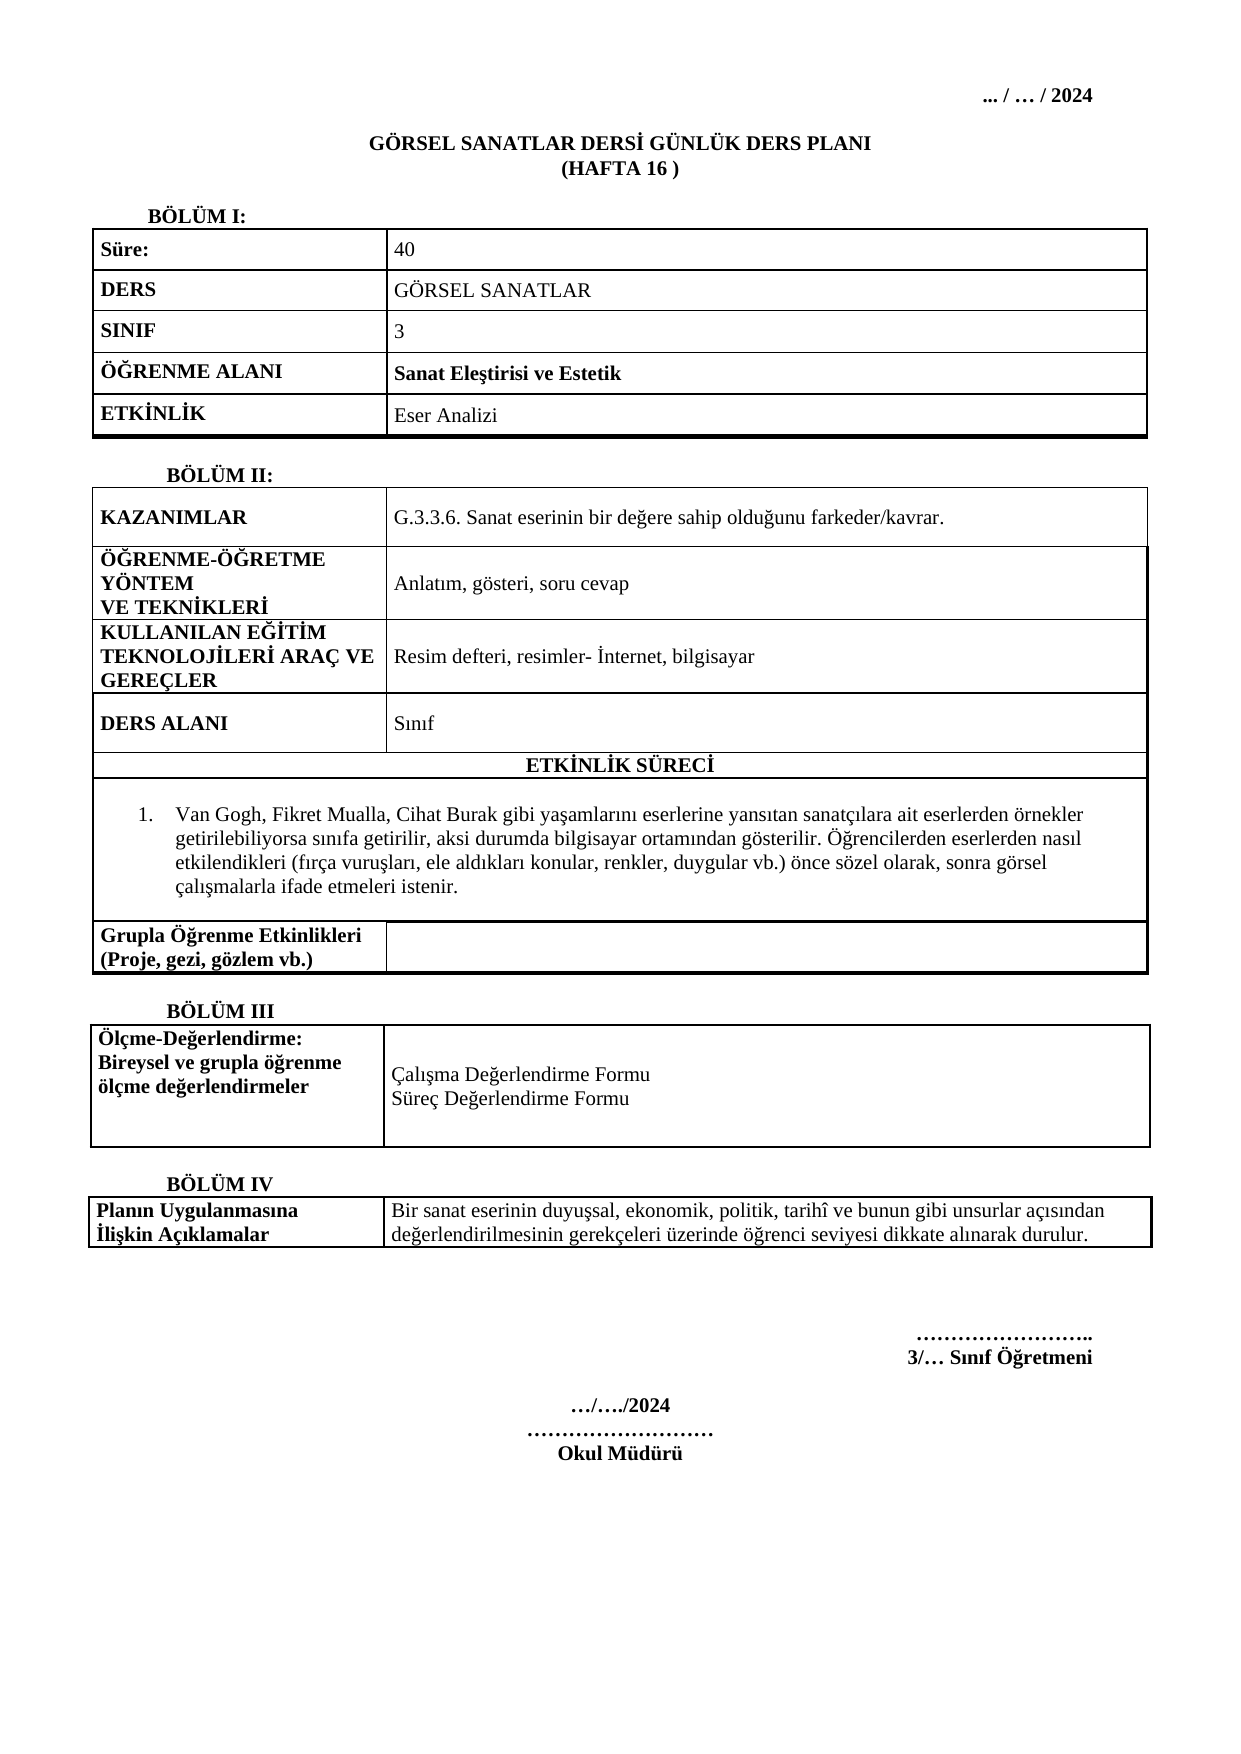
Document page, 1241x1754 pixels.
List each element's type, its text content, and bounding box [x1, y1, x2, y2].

table_cell ETKİNLİK [94, 395, 386, 434]
table_header KAZANIMLAR [93, 488, 386, 546]
text (HAFTA 16 ) [148, 155, 1093, 179]
table_cell SINIF [94, 311, 386, 352]
text GÖRSEL SANATLAR DERSİ GÜNLÜK DERS PLANI [148, 131, 1093, 155]
subtitle BÖLÜM IV [148, 1172, 1093, 1196]
text BÖLÜM I: [148, 203, 1093, 228]
table_cell Sınıf [387, 694, 1146, 752]
table_header G.3.3.6. Sanat eserinin bir değere sahip olduğunu farkeder/kavrar. [387, 488, 1147, 546]
table_cell [387, 923, 1146, 971]
table_cell DERS ALANI [94, 694, 386, 752]
table_header Ölçme-Değerlendirme: Bireysel ve grupla öğrenme ölçme değerlendirmeler [92, 1026, 383, 1146]
text Okul Müdürü [148, 1441, 1093, 1465]
table_cell ETKİNLİK SÜRECİ [94, 753, 1146, 777]
table_header Süre: [94, 230, 386, 269]
text 3/… Sınıf Öğretmeni [148, 1344, 1093, 1369]
table_cell Sanat Eleştirisi ve Estetik [388, 353, 1146, 393]
table_cell 3 [388, 311, 1146, 352]
table_cell DERS [94, 271, 386, 310]
table_header Planın Uygulanmasına İlişkin Açıklamalar [90, 1198, 383, 1246]
text BÖLÜM II: [148, 463, 1093, 487]
table_header 40 [388, 230, 1146, 269]
text …………………….. [148, 1321, 1093, 1344]
table_cell ÖĞRENME-ÖĞRETME YÖNTEM VE TEKNİKLERİ [93, 547, 386, 619]
table_cell Grupla Öğrenme Etkinlikleri (Proje, gezi, gözlem vb.) [94, 922, 386, 971]
text ……………………… [148, 1417, 1093, 1441]
subtitle BÖLÜM III [148, 999, 1093, 1023]
table_header Bir sanat eserinin duyuşsal, ekonomik, politik, tarihî ve bunun gibi unsurlar açısından değerlendirilmesinin gerekçeleri üzerinde öğrenci seviyesi dikkate alınarak durulur. [385, 1198, 1150, 1246]
table_header Çalışma Değerlendirme Formu Süreç Değerlendirme Formu [385, 1026, 1149, 1146]
table_cell KULLANILAN EĞİTİM TEKNOLOJİLERİ ARAÇ VE GEREÇLER [93, 620, 386, 692]
table_cell ÖĞRENME ALANI [94, 353, 386, 393]
table_cell Eser Analizi [388, 395, 1146, 434]
table_cell Van Gogh, Fikret Mualla, Cihat Burak gibi yaşamlarını eserlerine yansıtan sanatçılara ait eserlerden örnekler getirilebiliyorsa sınıfa getirilir, aksi durumda bilgisayar ortamından gösterilir. Öğrencilerden eserlerden nasıl etkilendikleri (fırça vuruşları, ele aldıkları konular, renkler, duygular vb.) önce sözel olarak, sonra görsel çalışmalarla ifade etmeleri istenir. [94, 779, 1146, 920]
text ... / … / 2024 [148, 83, 1093, 107]
text …/…./2024 [148, 1393, 1093, 1417]
table_cell GÖRSEL SANATLAR [388, 271, 1146, 310]
table_cell Resim defteri, resimler- İnternet, bilgisayar [387, 620, 1146, 692]
table_cell Anlatım, gösteri, soru cevap [387, 547, 1146, 619]
